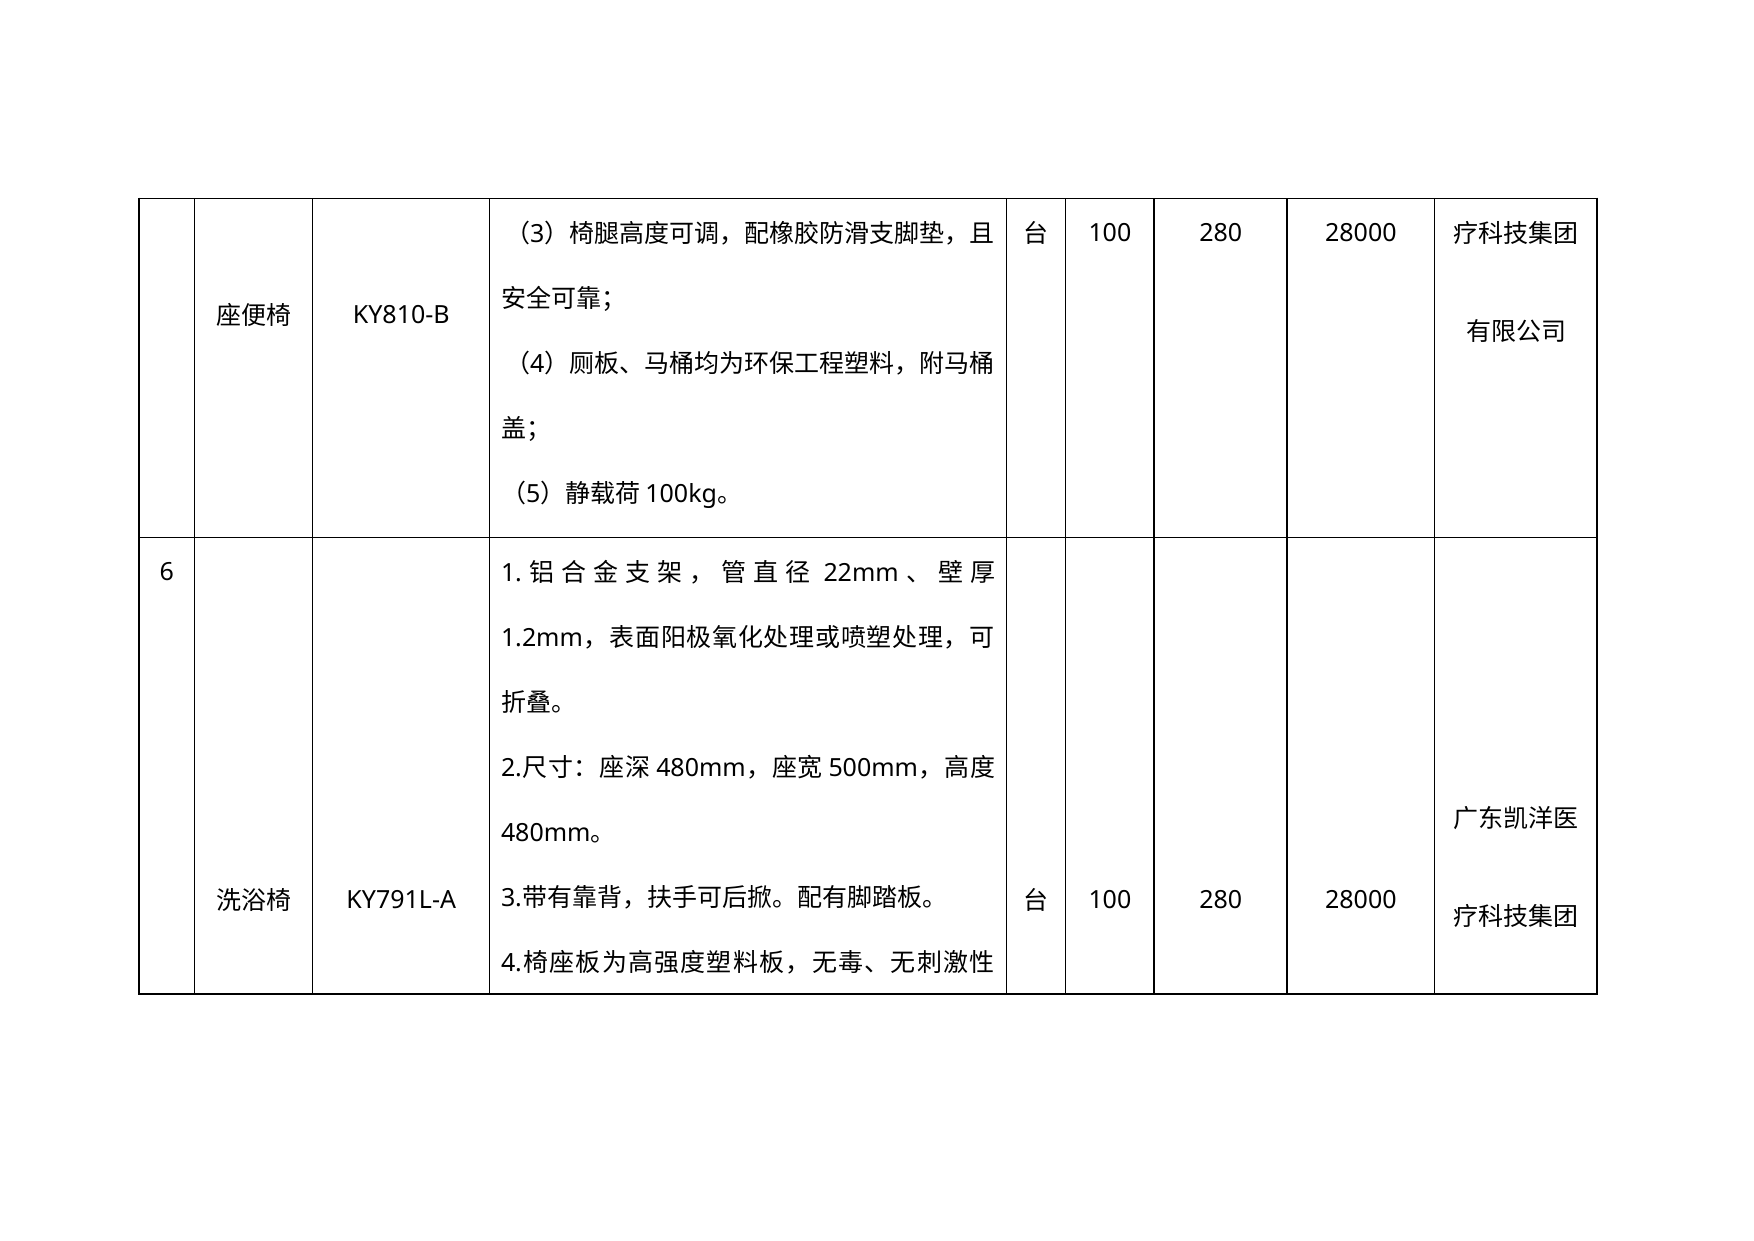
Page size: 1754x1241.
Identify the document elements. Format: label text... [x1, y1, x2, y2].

table_cell 座便椅 [195, 199, 312, 537]
table_cell 台 [1007, 199, 1065, 537]
table_cell KY791L-A [313, 538, 489, 993]
table_cell 广东凯洋医疗科技集团有限公司 [1435, 199, 1596, 537]
table_cell 100 [1066, 538, 1153, 993]
table_cell 28000 [1288, 199, 1434, 537]
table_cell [490, 199, 1006, 537]
table_cell 280 [1155, 199, 1286, 537]
table_cell 6 [140, 538, 194, 993]
table_cell 100 [1066, 199, 1153, 537]
table_cell 广东凯洋医疗科技集团有限公司 [1435, 538, 1596, 993]
table_cell 5 [140, 199, 194, 537]
table_cell KY810-B [313, 199, 489, 537]
table_cell 280 [1155, 538, 1286, 993]
table_cell 28000 [1288, 538, 1434, 993]
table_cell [490, 538, 1006, 993]
table_cell 台 [1007, 538, 1065, 993]
table_cell 洗浴椅 [195, 538, 312, 993]
